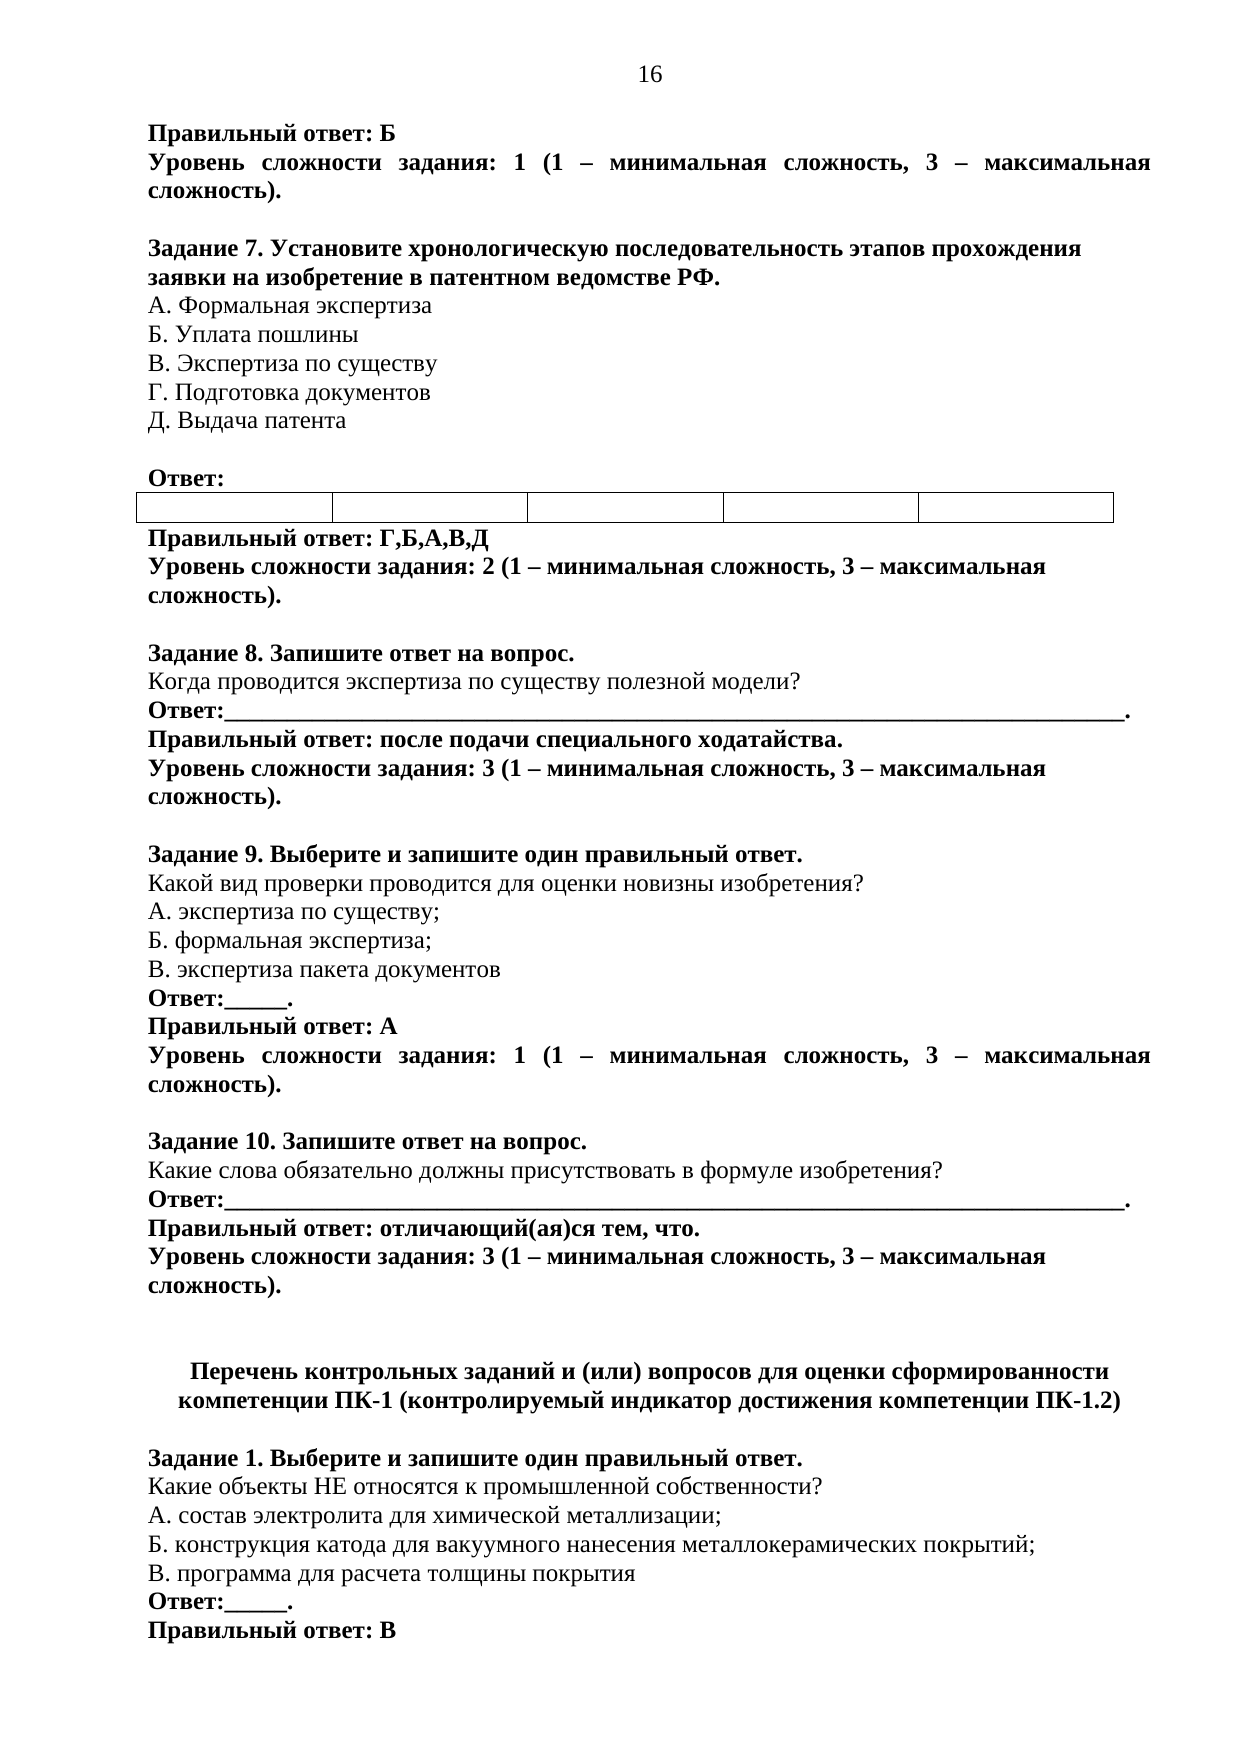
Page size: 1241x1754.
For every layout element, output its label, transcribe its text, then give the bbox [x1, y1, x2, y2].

text А. экспертиза по существу; [148, 896, 1152, 925]
text Уровень сложности задания: 3 (1 – минимальная сложность, 3 – максимальная сложность). [148, 753, 1152, 810]
text Б. формальная экспертиза; [148, 925, 1152, 954]
text Ответ:________________________________________________________________________. [148, 695, 1152, 724]
text В. экспертиза пакета документов [148, 954, 1152, 983]
text Уровень сложности задания: 1 (1 – минимальная сложность, 3 – максимальная сложность). [148, 147, 1152, 204]
text Правильный ответ: В [148, 1615, 1152, 1644]
text Ответ:_____. [148, 1586, 1152, 1615]
text Уровень сложности задания: 1 (1 – минимальная сложность, 3 – максимальная сложность). [148, 1040, 1152, 1098]
text В. программа для расчета толщины покрытия [148, 1558, 1152, 1586]
table_header [137, 493, 332, 522]
text Правильный ответ: Г,Б,А,В,Д [148, 523, 1152, 551]
text Перечень контрольных заданий и (или) вопросов для оценки сформированности компетенции ПК-1 (контролируемый индикатор достижения компетенции ПК-1.2) [148, 1356, 1152, 1414]
text Какой вид проверки проводится для оценки новизны изобретения? [148, 868, 1152, 896]
table_header [528, 493, 723, 522]
text Задание 9. Выберите и запишите один правильный ответ. [148, 839, 1152, 868]
text Правильный ответ: после подачи специального ходатайства. [148, 724, 1152, 753]
text Когда проводится экспертиза по существу полезной модели? [148, 666, 1152, 695]
text Задание 8. Запишите ответ на вопрос. [148, 638, 1152, 666]
text Ответ:________________________________________________________________________. [148, 1184, 1152, 1213]
text А. Формальная экспертиза [148, 291, 1152, 319]
text Б. конструкция катода для вакуумного нанесения металлокерамических покрытий; [148, 1529, 1152, 1558]
table_header [333, 493, 527, 522]
text Правильный ответ: отличающий(ая)ся тем, что. [148, 1213, 1152, 1241]
text Задание 7. Установите хронологическую последовательность этапов прохождения заявки на изобретение в патентном ведомстве РФ. [148, 233, 1152, 291]
text Ответ:_____. [148, 983, 1152, 1011]
text Ответ: [148, 463, 1152, 492]
text Уровень сложности задания: 3 (1 – минимальная сложность, 3 – максимальная сложность). [148, 1241, 1152, 1299]
table_header [724, 493, 918, 522]
text Уровень сложности задания: 2 (1 – минимальная сложность, 3 – максимальная сложность). [148, 551, 1152, 609]
text Правильный ответ: Б [148, 118, 1152, 147]
text Какие слова обязательно должны присутствовать в формуле изобретения? [148, 1155, 1152, 1184]
table_header [919, 493, 1113, 522]
text Правильный ответ: А [148, 1011, 1152, 1040]
text Д. Выдача патента [148, 406, 1152, 434]
text Б. Уплата пошлины [148, 319, 1152, 348]
text Г. Подготовка документов [148, 377, 1152, 406]
text Задание 1. Выберите и запишите один правильный ответ. [148, 1443, 1152, 1471]
text Задание 10. Запишите ответ на вопрос. [148, 1126, 1152, 1155]
text В. Экспертиза по существу [148, 348, 1152, 377]
text А. состав электролита для химической металлизации; [148, 1500, 1152, 1529]
text Какие объекты НЕ относятся к промышленной собственности? [148, 1471, 1152, 1500]
